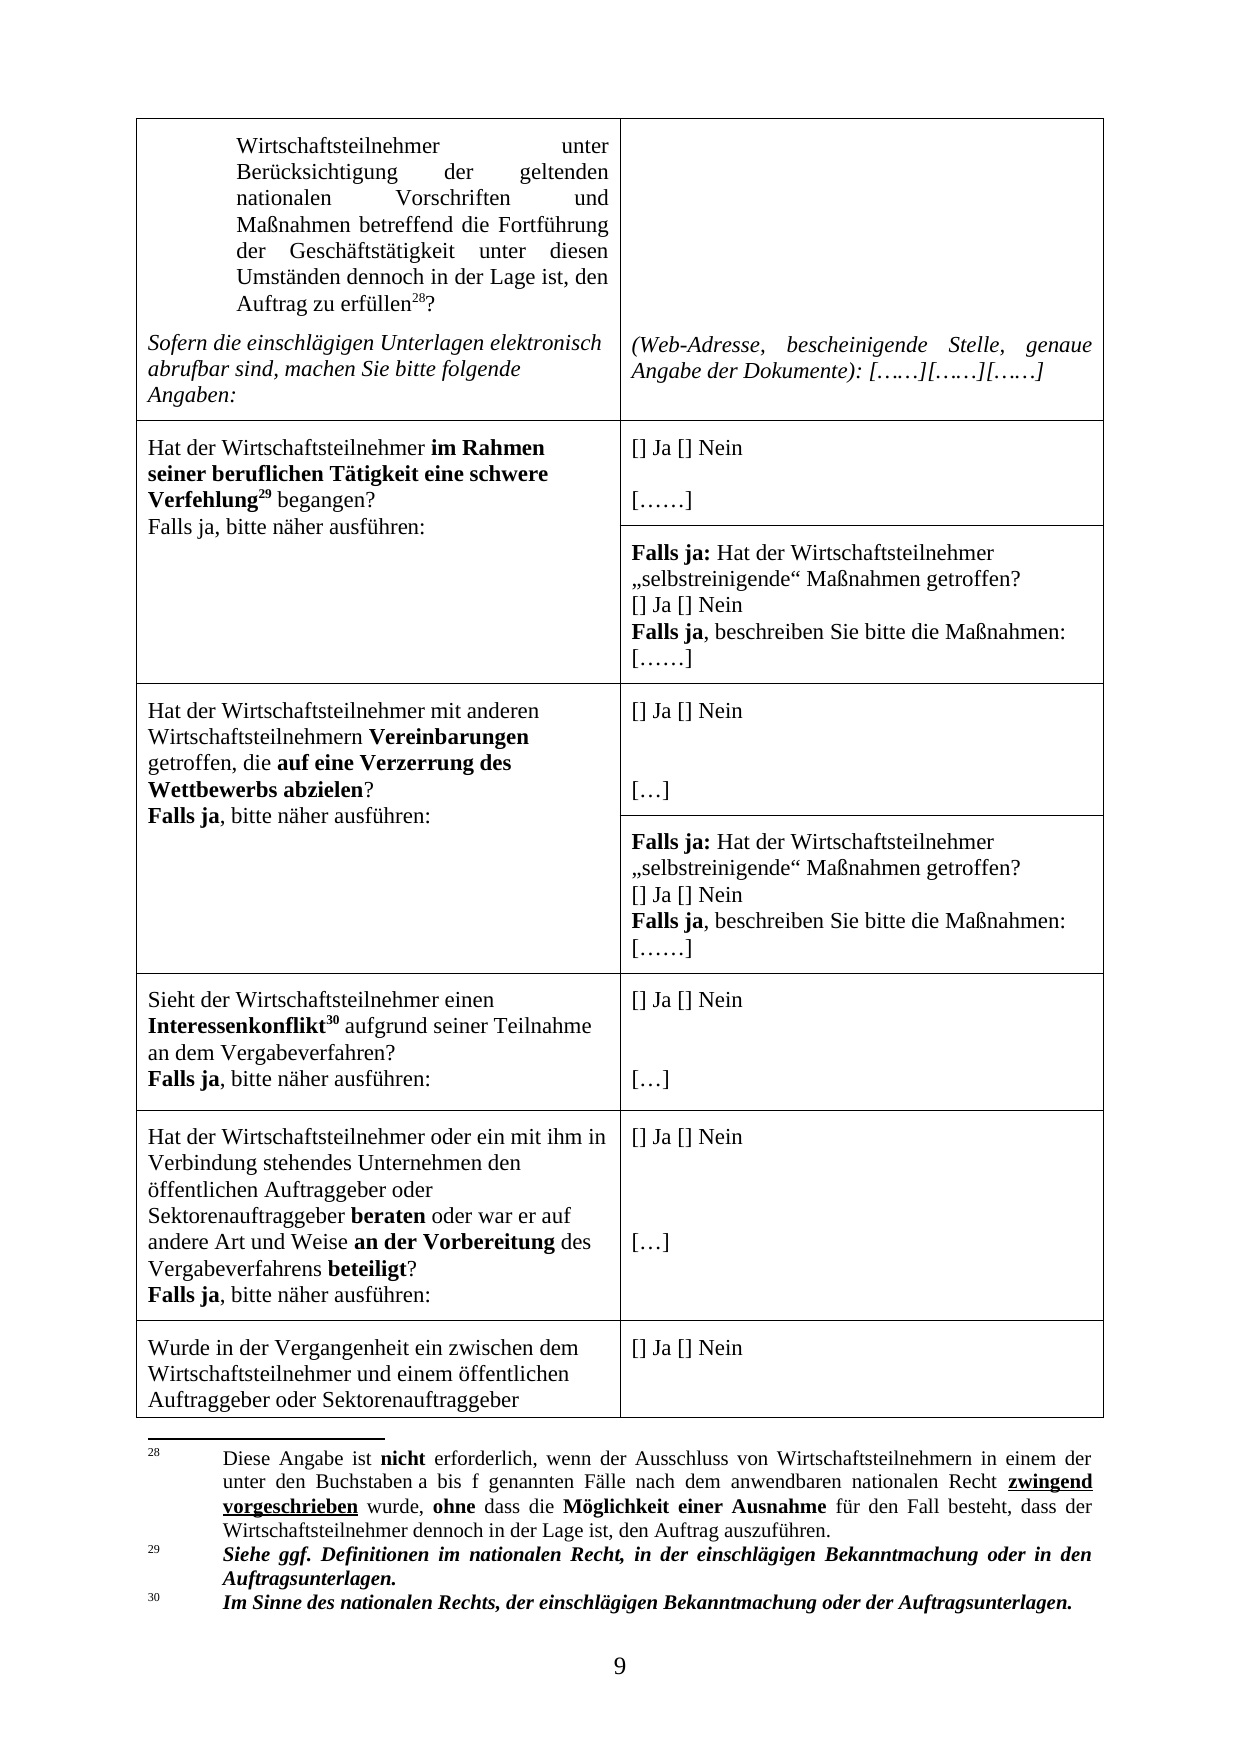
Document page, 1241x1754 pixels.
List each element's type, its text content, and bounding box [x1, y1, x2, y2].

table_cell [] Ja [] Nein […] [621, 684, 1103, 814]
table_cell Falls ja: Hat der Wirtschaftsteilnehmer „selbstreinigende“ Maßnahmen getroffen? [] Ja [] Nein Falls ja, beschreiben Sie bitte die Maßnahmen: [……] [621, 526, 1103, 683]
table_cell [] Ja [] Nein […] [621, 1111, 1103, 1320]
table_cell Hat der Wirtschaftsteilnehmer oder ein mit ihm in Verbindung stehendes Unternehmen den öffentlichen Auftraggeber oder Sektorenauftraggeber beraten oder war er auf andere Art und Weise an der Vorbereitung des Vergabeverfahrens beteiligt? Falls ja, bitte näher ausführen: [137, 1111, 620, 1320]
table_cell [] Ja [] Nein […] [621, 974, 1103, 1109]
table_cell Hat der Wirtschaftsteilnehmer im Rahmen seiner beruflichen Tätigkeit eine schwere Verfehlung begangen? Falls ja, bitte näher ausführen: [137, 421, 620, 683]
table_cell Sieht der Wirtschaftsteilnehmer einen Interessenkonflikt aufgrund seiner Teilnahme an dem Vergabeverfahren? Falls ja, bitte näher ausführen: [137, 974, 620, 1109]
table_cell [621, 119, 1103, 420]
table_cell [] Ja [] Nein […] [621, 1321, 1103, 1417]
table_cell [137, 1321, 620, 1417]
table_cell Hat der Wirtschaftsteilnehmer mit anderen Wirtschaftsteilnehmern Vereinbarungen getroffen, die auf eine Verzerrung des Wettbewerbs abzielen? Falls ja, bitte näher ausführen: [137, 684, 620, 972]
table_cell Falls ja: Hat der Wirtschaftsteilnehmer „selbstreinigende“ Maßnahmen getroffen? [] Ja [] Nein Falls ja, beschreiben Sie bitte die Maßnahmen: [……] [621, 816, 1103, 972]
table_cell [] Ja [] Nein [……] [621, 421, 1103, 525]
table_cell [137, 119, 620, 420]
